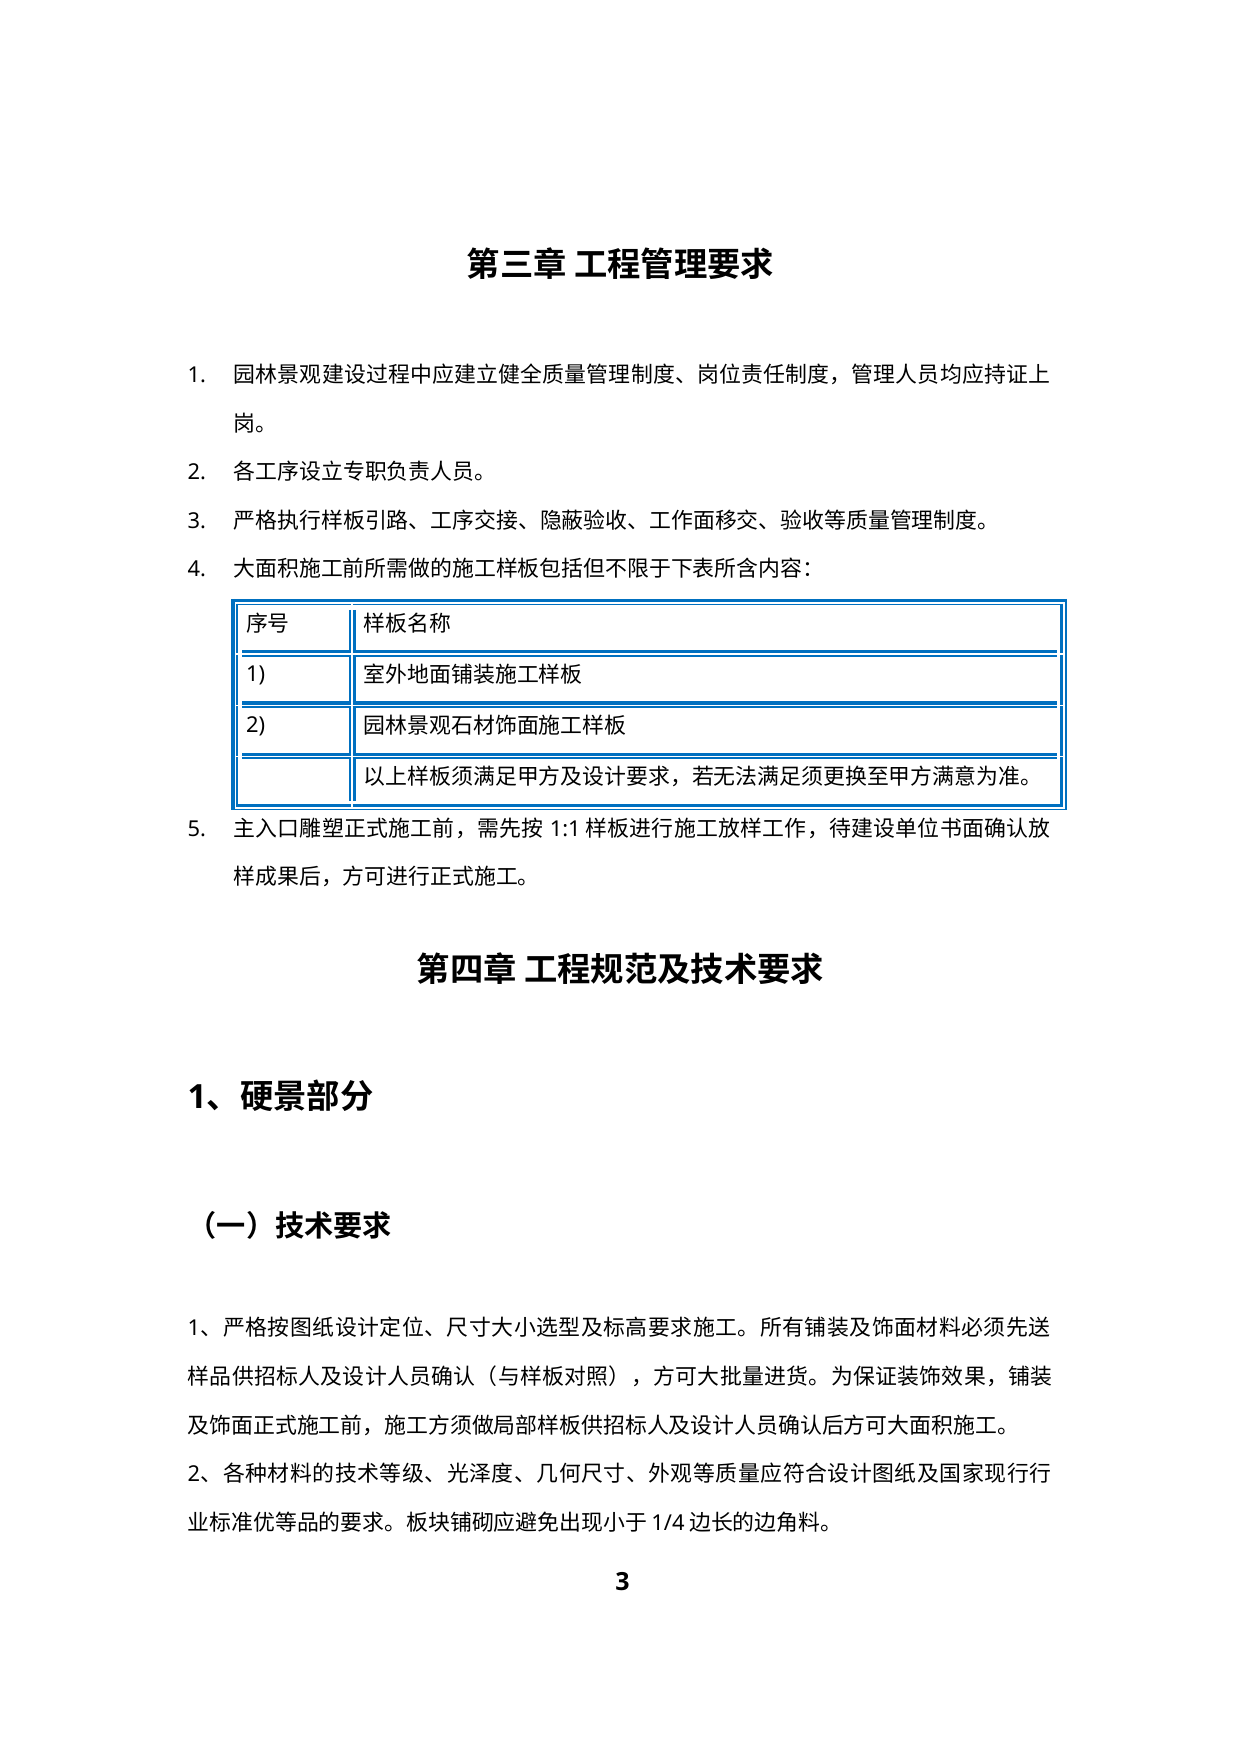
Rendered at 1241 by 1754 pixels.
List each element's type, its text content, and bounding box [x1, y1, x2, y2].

subtitle 第四章 工程规范及技术要求 [187, 934, 1053, 999]
list 严格执行样板引路、工序交接、隐蔽验收、工作面移交、验收等质量管理制度。 [187, 502, 1053, 535]
text 1、严格按图纸设计定位、尺寸大小选型及标高要求施工。所有铺装及饰面材料必须先送样品供招标人及设计人员确认（与样板对照），方可大批量进货。为保证装饰效果，铺装及饰面正式施工前，施工方须做局部样板供招标人及设计人员确认后方可大面积施工。 [187, 1310, 1053, 1440]
subtitle 第三章 工程管理要求 [187, 230, 1053, 295]
table_cell [235, 753, 352, 804]
list 主入口雕塑正式施工前，需先按1:1样板进行施工放样工作，待建设单位书面确认放样成果后，方可进行正式施工。 [187, 810, 1053, 891]
subtitle 1、硬景部分 [187, 1062, 1053, 1127]
list 大面积施工前所需做的施工样板包括但不限于下表所含内容： [187, 551, 1053, 583]
table_cell 以上样板须满足甲方及设计要求，若无法满足须更换至甲方满意为准。 [353, 753, 1063, 804]
table_cell 园林景观石材饰面施工样板 [353, 701, 1063, 753]
list 园林景观建设过程中应建立健全质量管理制度、岗位责任制度，管理人员均应持证上岗。 [187, 357, 1053, 438]
text 2、各种材料的技术等级、光泽度、几何尺寸、外观等质量应符合设计图纸及国家现行行业标准优等品的要求。板块铺砌应避免出现小于1/4边长的边角料。 [187, 1456, 1053, 1537]
table_cell [235, 701, 352, 753]
table_cell 室外地面铺装施工样板 [353, 650, 1063, 701]
table_header 序号 [235, 602, 352, 650]
table_cell [235, 650, 352, 701]
table_header 样板名称 [353, 605, 1060, 650]
subtitle （一）技术要求 [187, 1191, 1053, 1256]
list 各工序设立专职负责人员。 [187, 454, 1053, 486]
